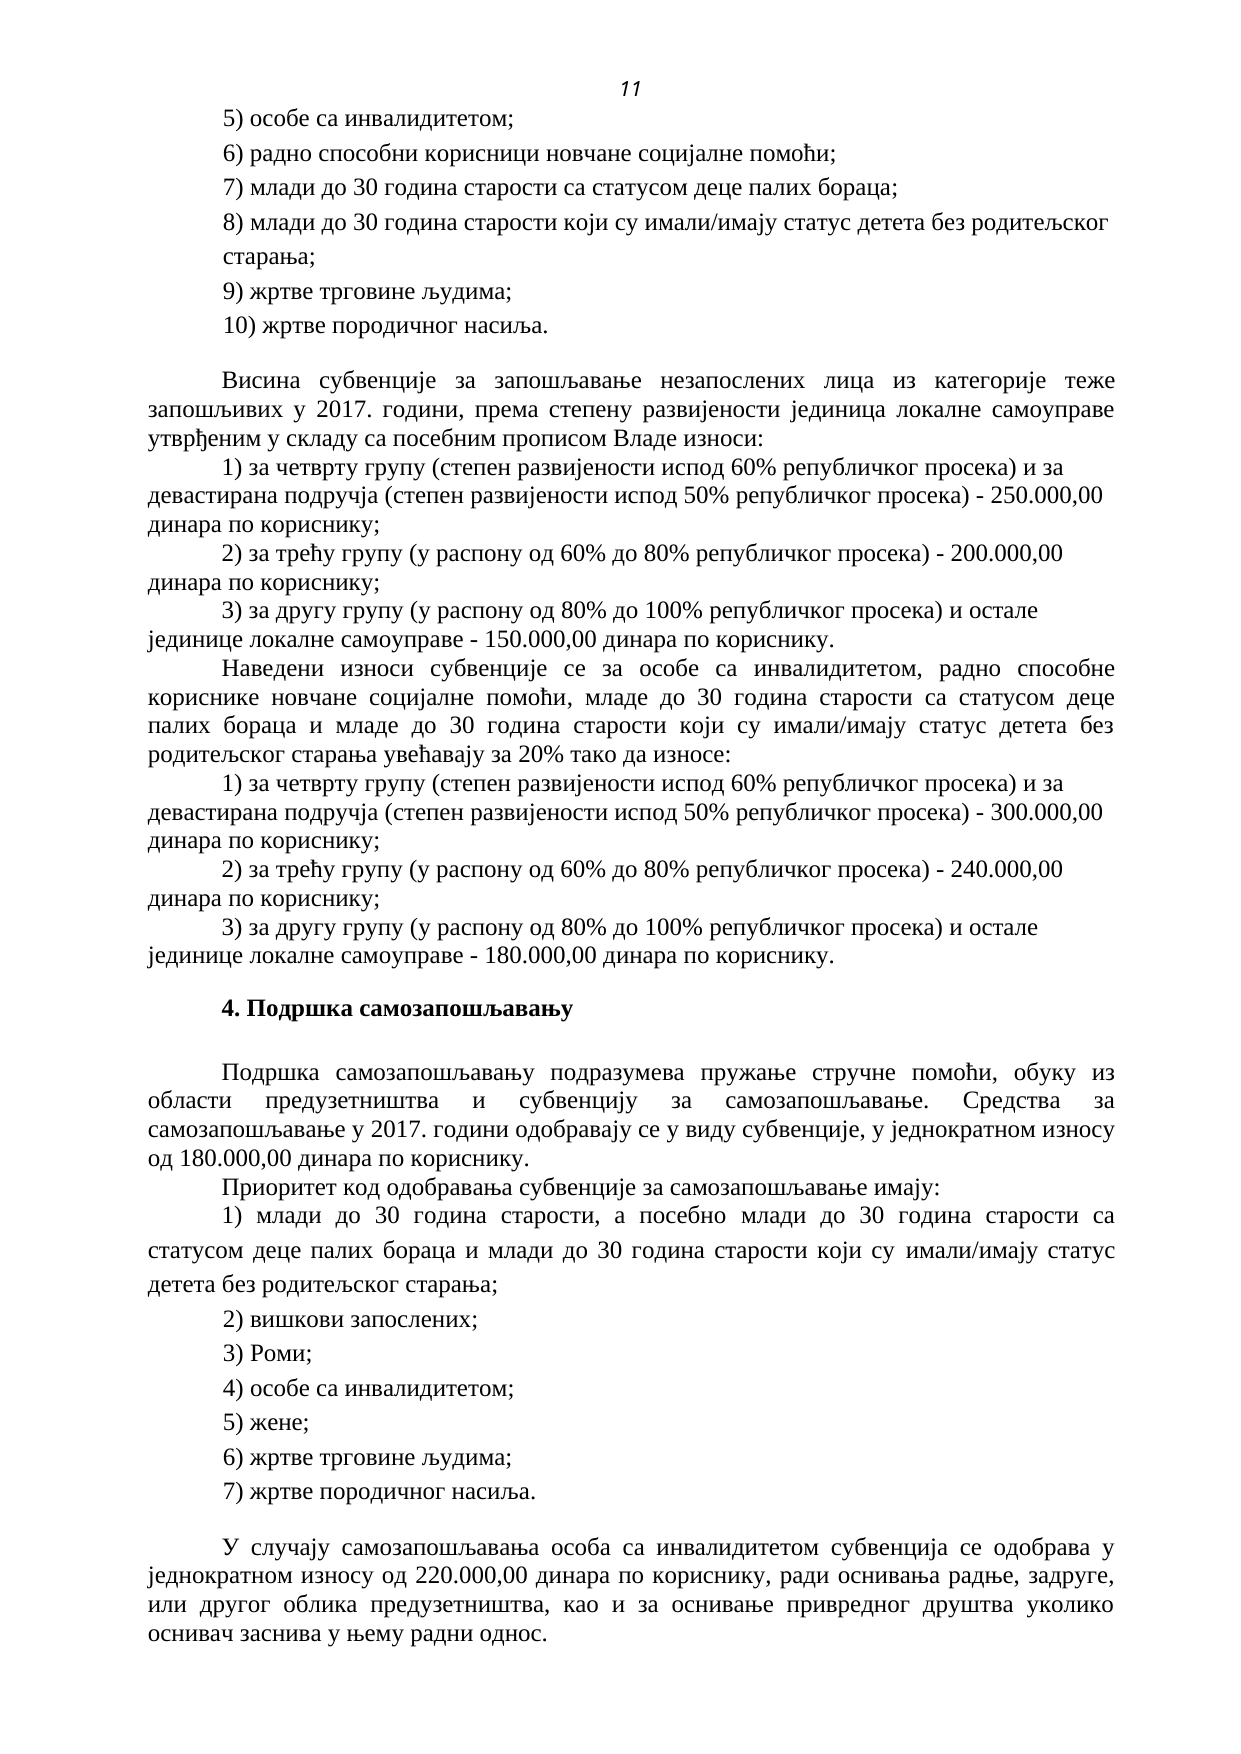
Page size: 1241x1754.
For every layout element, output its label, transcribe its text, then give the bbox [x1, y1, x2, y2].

list 10) жртве породичног насиља. [223, 310, 1116, 339]
text Висина субвенције за запошљавање незапослених лица из категорије теже запошљивих у 2017. години, према степену развијености јединица локалне самоуправе утврђеним у складу са посебним прописом Владе износи: [148, 366, 1116, 452]
text 2) за трећу групу (у распону од 60% до 80% републичког просека) - 200.000,00 динара по кориснику; [148, 538, 1116, 596]
list 6) жртве трговине људима; [223, 1442, 1116, 1471]
list 8) млади до 30 година старости који су имали/имају статус детета без родитељског старања; [223, 207, 1116, 270]
list 3) Роми; [223, 1338, 1116, 1367]
text 3) за другу групу (у распону од 80% до 100% републичког просека) и остале јединице локалне самоуправе - 180.000,00 динара по кориснику. [148, 912, 1116, 969]
text Приоритет код одобравања субвенције за самозапошљавање имају: [148, 1172, 1116, 1200]
list 4) особе са инвалидитетом; [223, 1373, 1116, 1402]
list 9) жртве трговине људима; [223, 276, 1116, 304]
list 7) млади до 30 година старости са статусом деце палих бораца; [223, 172, 1116, 201]
text 2) за трећу групу (у распону од 60% до 80% републичког просека) - 240.000,00 динара по кориснику; [148, 854, 1116, 912]
list 5) особе са инвалидитетом; [223, 103, 1116, 132]
text Подршка самозапошљавању подразумева пружање стручне помоћи, обуку из области предузетништва и субвенцију за самозапошљавање. Средства за самозапошљавање у 2017. години одобравају се у виду субвенције, у једнократном износу од 180.000,00 динара по кориснику. [148, 1057, 1116, 1172]
text 1) за четврту групу (степен развијености испод 60% републичког просека) и за девастирана подручја (степен развијености испод 50% републичког просека) - 250.000,00 динара по кориснику; [148, 452, 1116, 538]
list 7) жртве породичног насиља. [223, 1476, 1116, 1505]
text У случају самозапошљавања особа са инвалидитетом субвенција се одобрава у једнократном износу од 220.000,00 динара по кориснику, ради оснивања радње, задруге, или другог облика предузетништва, као и за оснивање привредног друштва уколико оснивач заснива у њему радни однос. [148, 1532, 1116, 1647]
text 1) за четврту групу (степен развијености испод 60% републичког просека) и за девастирана подручја (степен развијености испод 50% републичког просека) - 300.000,00 динара по кориснику; [148, 768, 1116, 854]
list 4. Подршка самозапошљавању [148, 993, 1116, 1022]
list 6) радно способни корисници новчане социјалне помоћи; [223, 138, 1116, 167]
text Наведени износи субвенције се за особе са инвалидитетом, радно способне кориснике новчане социјалне помоћи, младe до 30 година старости са статусом деце палих бораца и младе до 30 година старости који су имали/имају статус детета без родитељског старања увећавају за 20% тако да износе: [148, 653, 1116, 768]
text 3) за другу групу (у распону од 80% до 100% републичког просека) и остале јединице локалне самоуправе - 150.000,00 динара по кориснику. [148, 596, 1116, 653]
list 5) жене; [223, 1407, 1116, 1436]
list 2) вишкови запослених; [223, 1304, 1116, 1333]
list 1) млади до 30 година старости, а посебно млади до 30 година старости са статусом деце палих бораца и млади до 30 година старости који су имали/имају статус детета без родитељског старања; [148, 1200, 1116, 1298]
